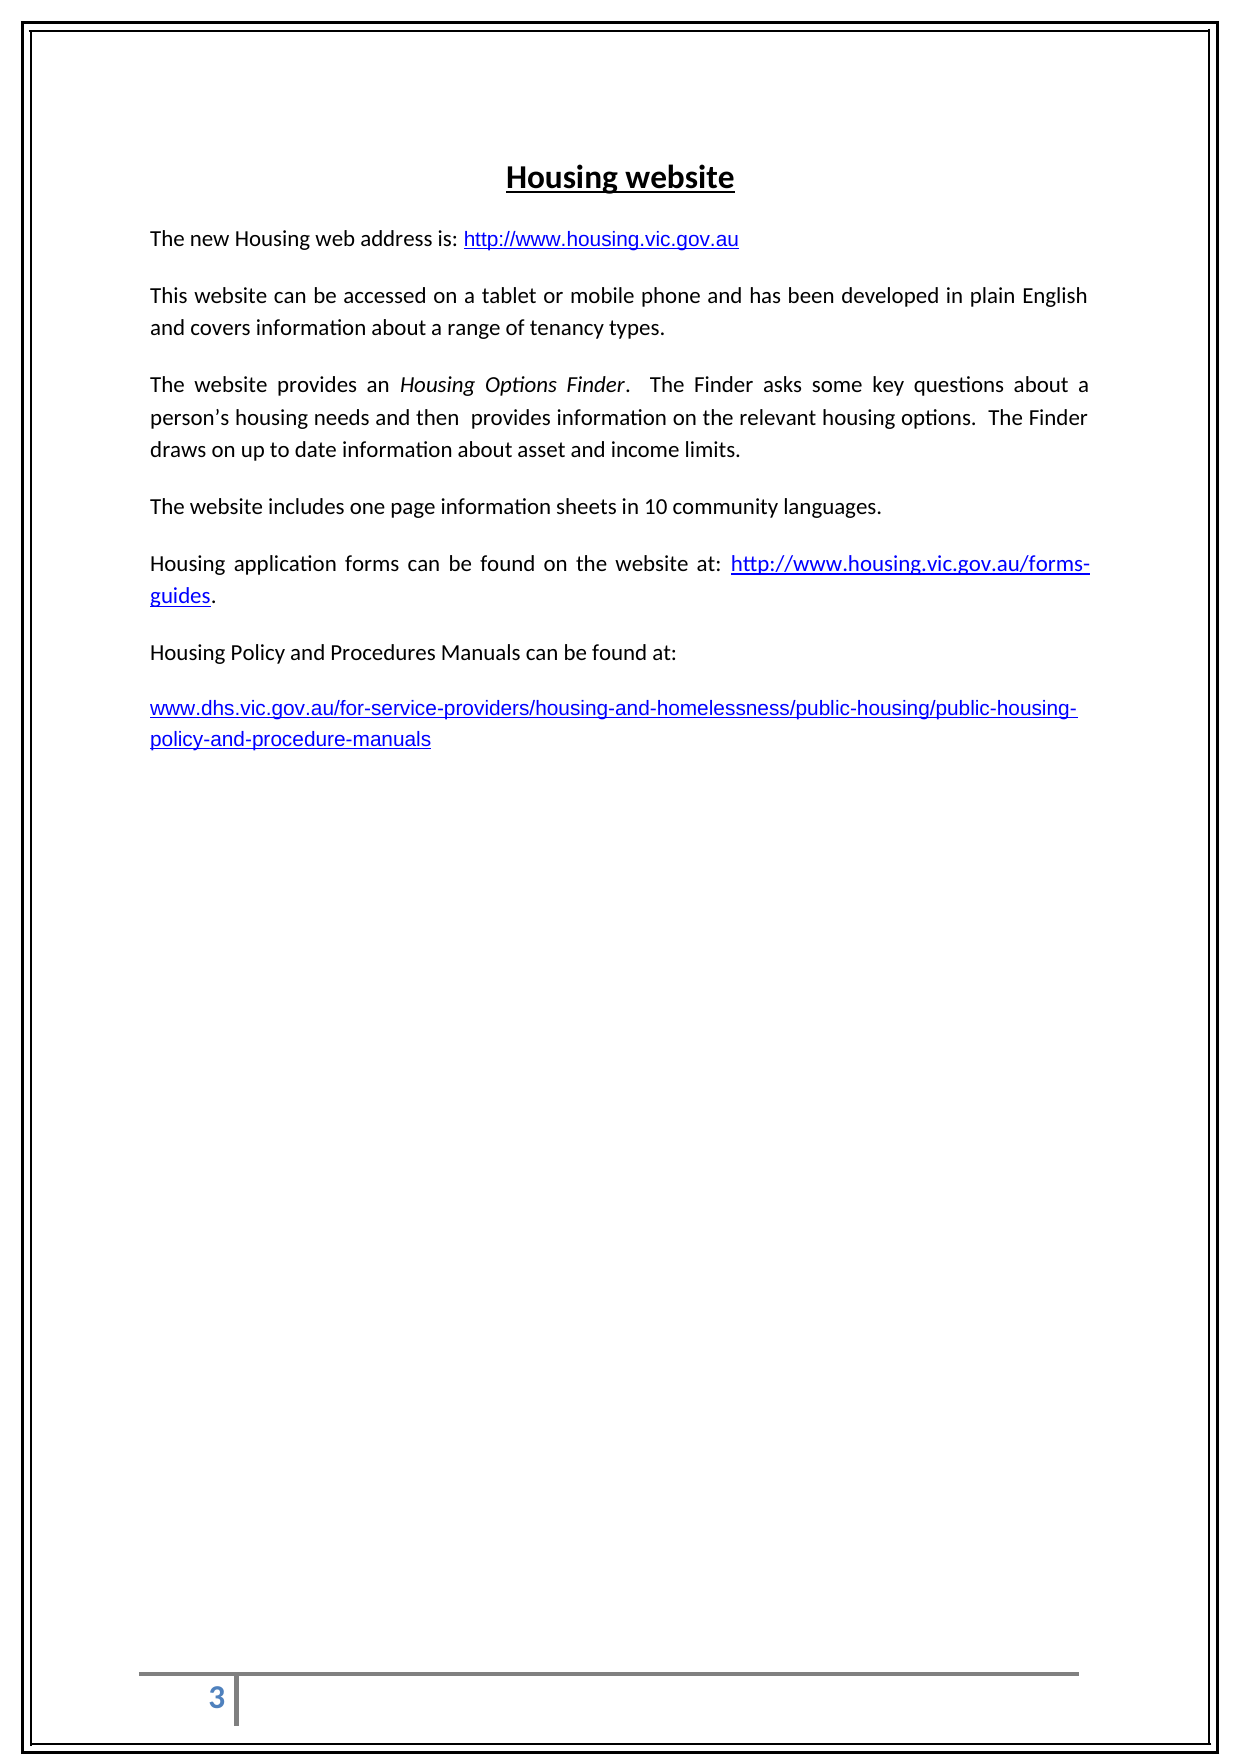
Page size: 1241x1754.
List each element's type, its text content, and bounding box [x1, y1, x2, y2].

text This website can be accessed on a tablet or mobile phone and has been developed in plain English and covers information about a range of tenancy types. [150, 281, 1090, 341]
text Housing website [150, 156, 1090, 197]
text www.dhs.vic.gov.au/for-service-providers/housing-and-homelessness/public-housing/public-housing-policy-and-procedure-manuals [150, 696, 1090, 784]
text The website provides an Housing Options Finder. The Finder asks some key questions about a person’s housing needs and then provides information on the relevant housing options. The Finder draws on up to date information about asset and income limits. [150, 370, 1090, 463]
text Housing application forms can be found on the website at: http://www.housing.vic.gov.au/forms-guides. [150, 549, 1090, 609]
text Housing Policy and Procedures Manuals can be found at: [150, 638, 1090, 667]
text The website includes one page information sheets in 10 community languages. [150, 492, 1090, 520]
text The new Housing web address is: http://www.housing.vic.gov.au [150, 224, 1090, 252]
